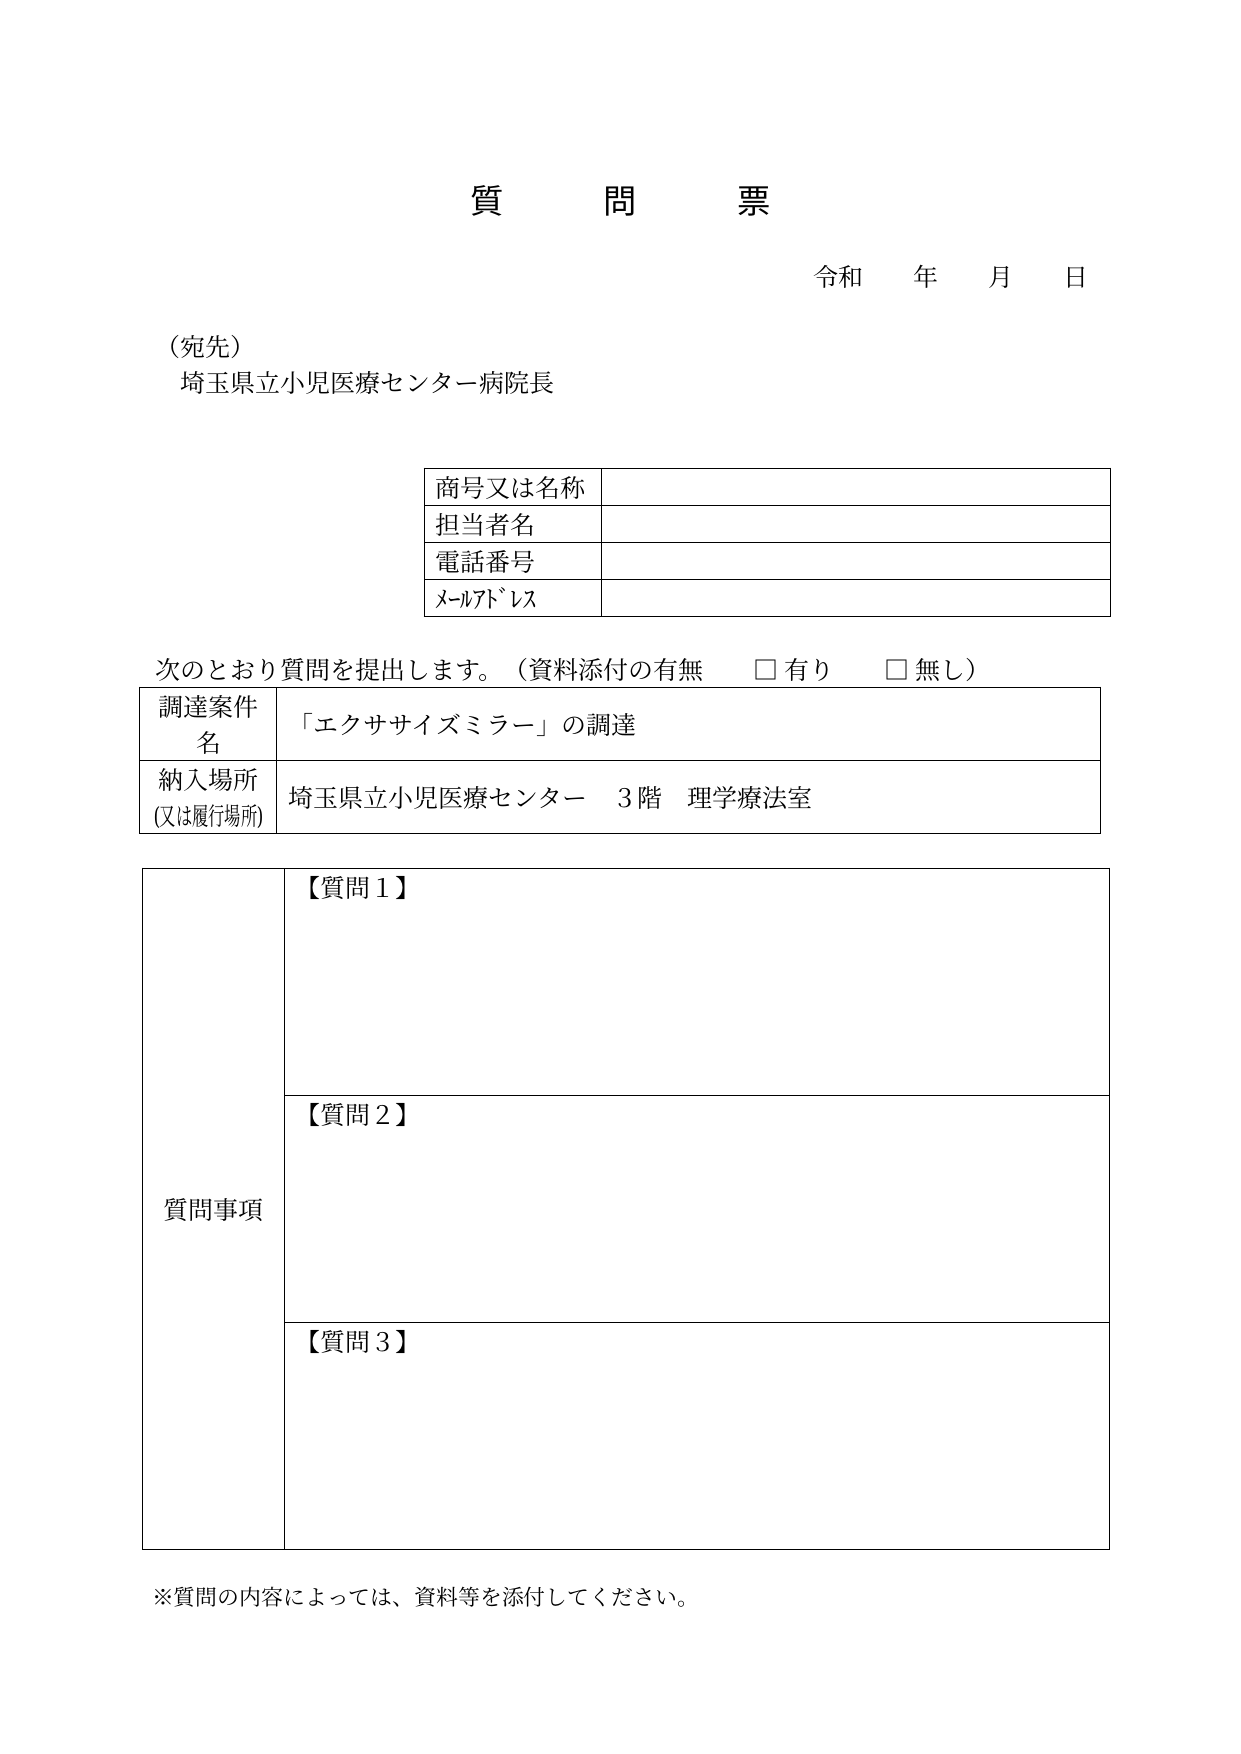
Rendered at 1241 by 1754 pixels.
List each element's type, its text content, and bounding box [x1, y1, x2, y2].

text 質 問 票 [130, 175, 1110, 223]
table_cell ﾒｰﾙｱﾄﾞﾚｽ [425, 580, 601, 616]
text 埼玉県立小児医療センター病院長 [130, 363, 1110, 399]
table_cell 埼玉県立小児医療センター ３階 理学療法室 [277, 761, 1100, 832]
table_cell [602, 506, 1110, 542]
text 次のとおり質問を提出します。（資料添付の有無 □ 有り □ 無し） [130, 651, 1110, 687]
table_header [602, 469, 1110, 504]
text 令和 年 月 日 [130, 258, 1088, 293]
table_header 【質問１】 [285, 869, 1109, 1095]
table_header 調達案件名 [140, 688, 276, 759]
table_cell [602, 580, 1110, 616]
text ※質問の内容によっては、資料等を添付してください。 [130, 1580, 1110, 1611]
table_cell [602, 543, 1110, 578]
table_cell 担当者名 [425, 506, 601, 542]
table_cell 納入場所 (又は履行場所) [140, 761, 276, 832]
table_cell 【質問２】 [285, 1096, 1109, 1322]
table_header 「エクササイズミラー」の調達 [277, 688, 1100, 759]
table_header 商号又は名称 [425, 469, 601, 504]
table_cell 電話番号 [425, 543, 601, 578]
table_cell 【質問３】 [285, 1323, 1109, 1549]
table_header 質問事項 [143, 869, 284, 1549]
text （宛先） [130, 328, 1110, 363]
